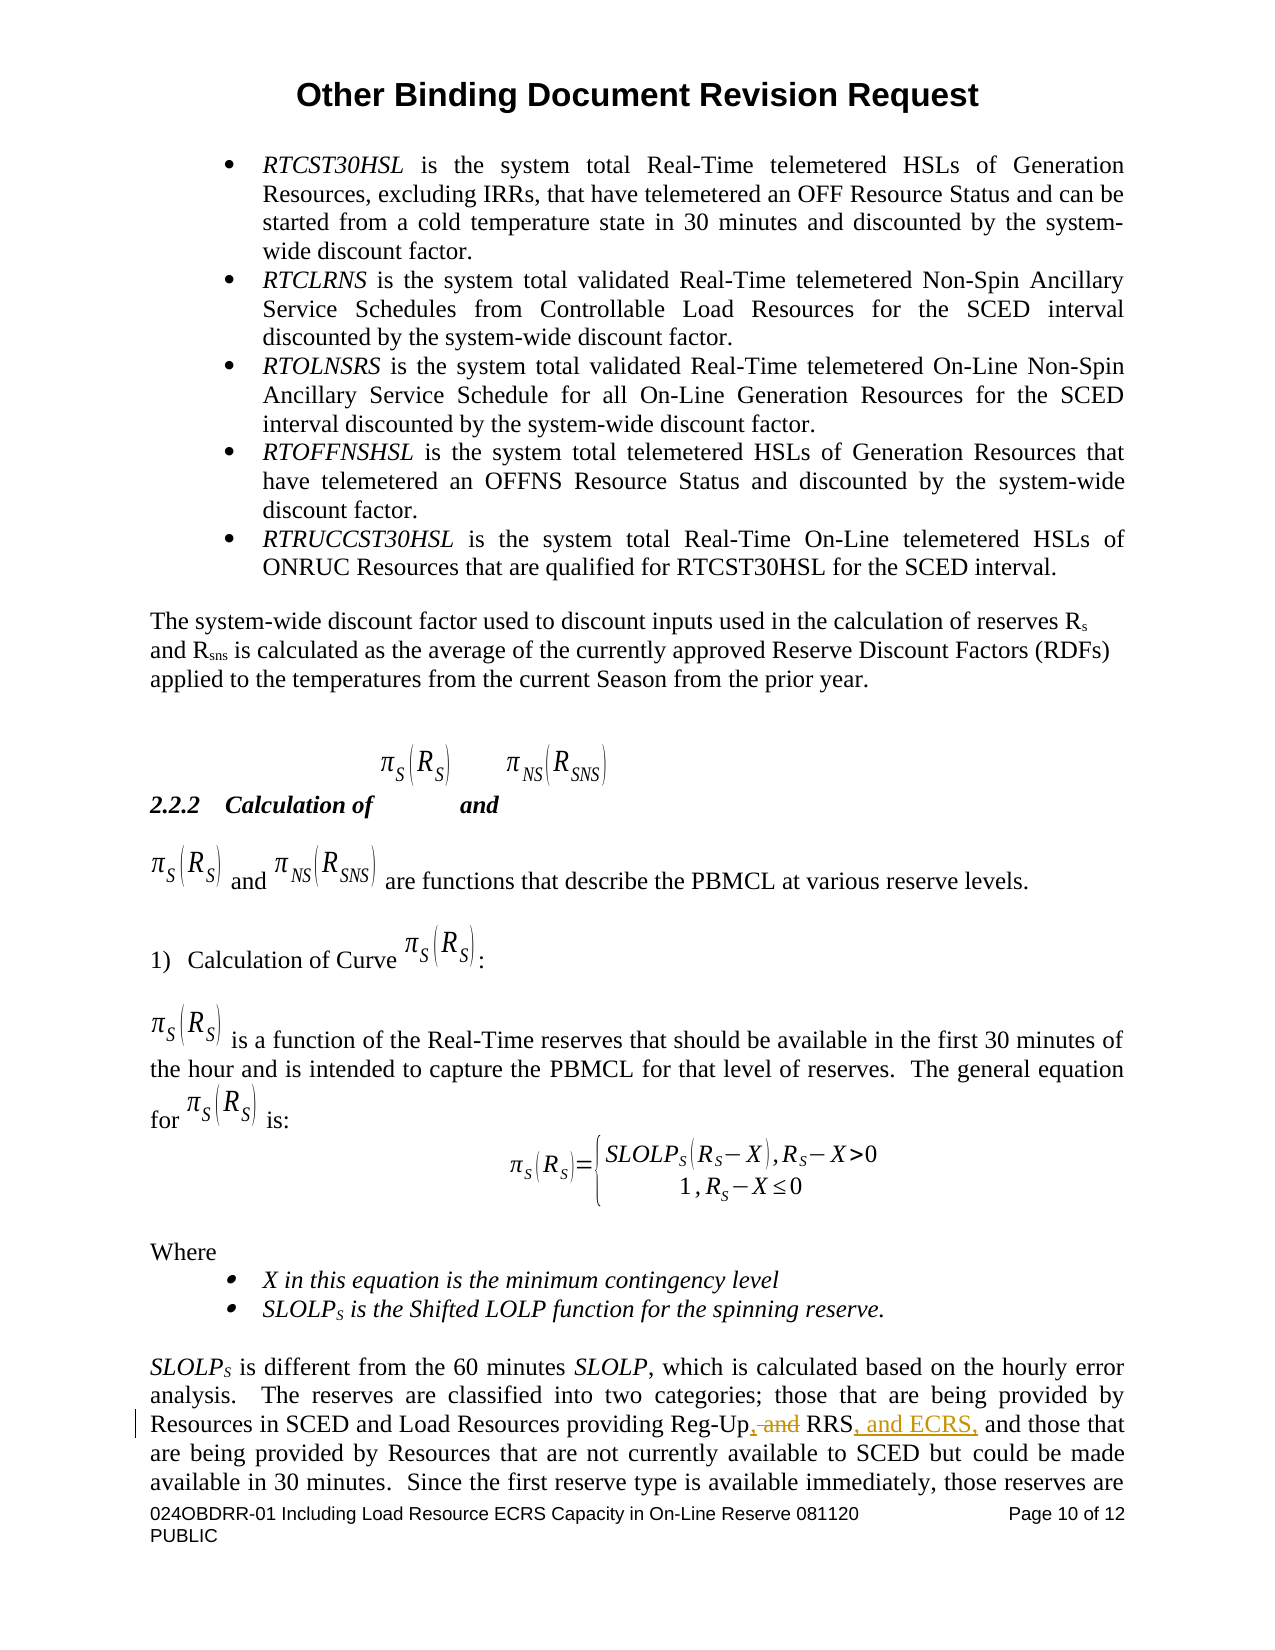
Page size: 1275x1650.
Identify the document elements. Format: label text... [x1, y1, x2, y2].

list RTCST30HSL is the system total Real-Time telemetered HSLs of Generation Resources, excluding IRRs, that have telemetered an OFF Resource Status and can be started from a cold temperature state in 30 minutes and discounted by the system-wide discount factor. [225, 150, 1125, 265]
text Where [150, 1237, 1125, 1266]
list RTCLRNS is the system total validated Real-Time telemetered Non-Spin Ancillary Service Schedules from Controllable Load Resources for the SCED interval discounted by the system-wide discount factor. [225, 265, 1125, 351]
text 1) Calculation of Curve : [150, 923, 1125, 974]
list RTOFFNSHSL is the system total telemetered HSLs of Generation Resources that have telemetered an OFFNS Resource Status and discounted by the system-wide discount factor. [225, 437, 1125, 524]
text is a function of the Real-Time reserves that should be available in the first 30 minutes of the hour and is intended to capture the PBMCL for that level of reserves. The general equation for is: [150, 1003, 1125, 1134]
list RTOLNSRS is the system total validated Real-Time telemetered On-Line Non-Spin Ancillary Service Schedule for all On-Line Generation Resources for the SCED interval discounted by the system-wide discount factor. [225, 351, 1125, 437]
text 2.2.2 Calculation of and [150, 742, 1125, 818]
text The system-wide discount factor used to discount inputs used in the calculation of reserves Rs and Rsns is calculated as the average of the currently approved Reserve Discount Factors (RDFs) applied to the temperatures from the current Season from the prior year. [150, 606, 1125, 692]
list RTRUCCST30HSL is the system total Real-Time On-Line telemetered HSLs of ONRUC Resources that are qualified for RTCST30HSL for the SCED interval. [225, 524, 1125, 581]
list SLOLPS is the Shifted LOLP function for the spinning reserve. [225, 1294, 1125, 1323]
text and are functions that describe the PBMCL at various reserve levels. [150, 843, 1125, 894]
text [150, 1352, 1125, 1496]
list X in this equation is the minimum contingency level [225, 1266, 1125, 1294]
